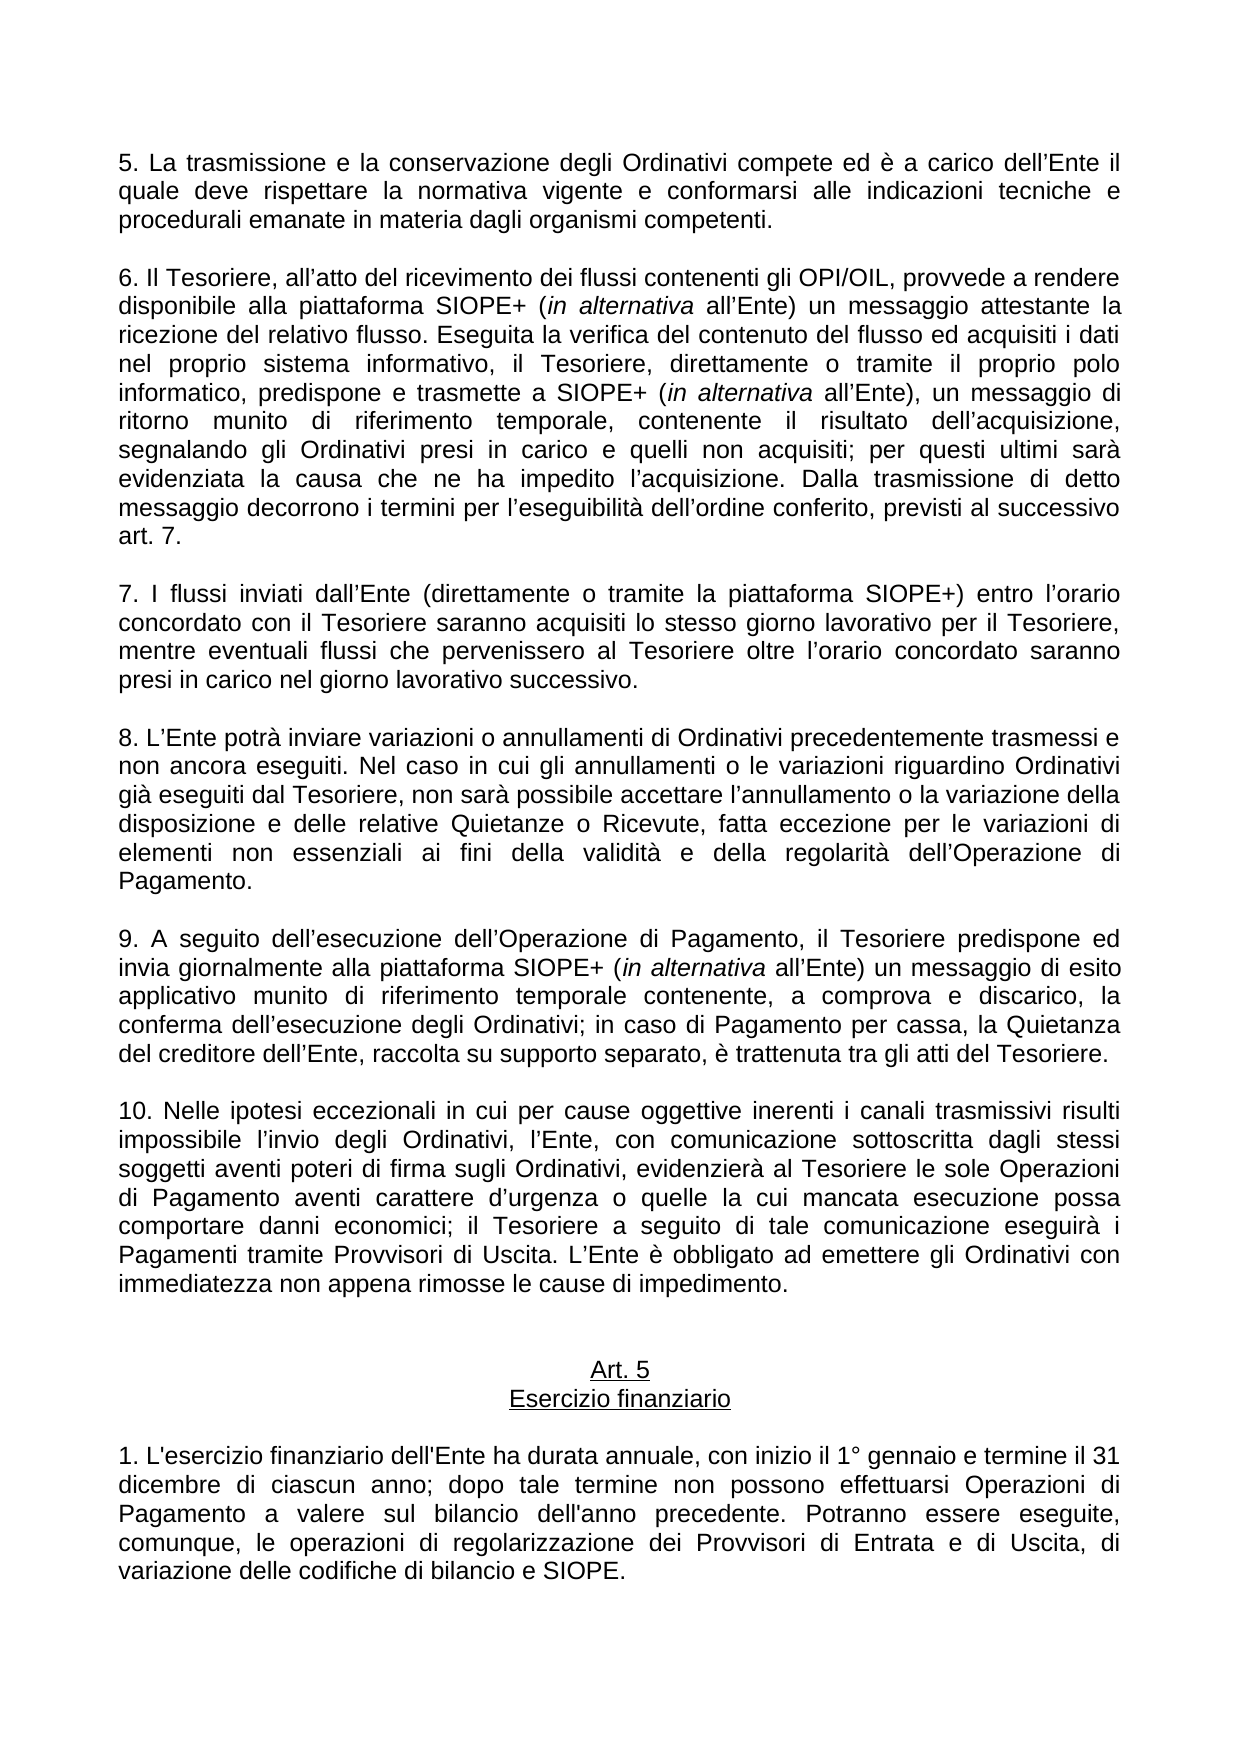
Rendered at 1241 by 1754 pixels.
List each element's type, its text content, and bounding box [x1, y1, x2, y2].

text Art. 5 [118, 1355, 1122, 1384]
text 7. I flussi inviati dall’Ente (direttamente o tramite la piattaforma SIOPE+) entro l’orario concordato con il Tesoriere saranno acquisiti lo stesso giorno lavorativo per il Tesoriere, mentre eventuali flussi che pervenissero al Tesoriere oltre l’orario concordato saranno presi in carico nel giorno lavorativo successivo. [118, 579, 1122, 694]
text Esercizio finanziario [118, 1384, 1122, 1413]
text 10. Nelle ipotesi eccezionali in cui per cause oggettive inerenti i canali trasmissivi risulti impossibile l’invio degli Ordinativi, l’Ente, con comunicazione sottoscritta dagli stessi soggetti aventi poteri di firma sugli Ordinativi, evidenzierà al Tesoriere le sole Operazioni di Pagamento aventi carattere d’urgenza o quelle la cui mancata esecuzione possa comportare danni economici; il Tesoriere a seguito di tale comunicazione eseguirà i Pagamenti tramite Provvisori di Uscita. L’Ente è obbligato ad emettere gli Ordinativi con immediatezza non appena rimosse le cause di impedimento. [118, 1096, 1122, 1298]
text 8. L’Ente potrà inviare variazioni o annullamenti di Ordinativi precedentemente trasmessi e non ancora eseguiti. Nel caso in cui gli annullamenti o le variazioni riguardino Ordinativi già eseguiti dal Tesoriere, non sarà possibile accettare l’annullamento o la variazione della disposizione e delle relative Quietanze o Ricevute, fatta eccezione per le variazioni di elementi non essenziali ai fini della validità e della regolarità dell’Operazione di Pagamento. [118, 723, 1122, 895]
text 6. Il Tesoriere, all’atto del ricevimento dei flussi contenenti gli OPI/OIL, provvede a rendere disponibile alla piattaforma SIOPE+ (in alternativa all’Ente) un messaggio attestante la ricezione del relativo flusso. Eseguita la verifica del contenuto del flusso ed acquisiti i dati nel proprio sistema informativo, il Tesoriere, direttamente o tramite il proprio polo informatico, predispone e trasmette a SIOPE+ (in alternativa all’Ente), un messaggio di ritorno munito di riferimento temporale, contenente il risultato dell’acquisizione, segnalando gli Ordinativi presi in carico e quelli non acquisiti; per questi ultimi sarà evidenziata la causa che ne ha impedito l’acquisizione. Dalla trasmissione di detto messaggio decorrono i termini per l’eseguibilità dell’ordine conferito, previsti al successivo art. 7. [118, 263, 1122, 550]
text 5. La trasmissione e la conservazione degli Ordinativi compete ed è a carico dell’Ente il quale deve rispettare la normativa vigente e conformarsi alle indicazioni tecniche e procedurali emanate in materia dagli organismi competenti. [118, 148, 1122, 234]
text 9. A seguito dell’esecuzione dell’Operazione di Pagamento, il Tesoriere predispone ed invia giornalmente alla piattaforma SIOPE+ (in alternativa all’Ente) un messaggio di esito applicativo munito di riferimento temporale contenente, a comprova e discarico, la conferma dell’esecuzione degli Ordinativi; in caso di Pagamento per cassa, la Quietanza del creditore dell’Ente, raccolta su supporto separato, è trattenuta tra gli atti del Tesoriere. [118, 924, 1122, 1068]
text 1. L'esercizio finanziario dell'Ente ha durata annuale, con inizio il 1° gennaio e termine il 31 dicembre di ciascun anno; dopo tale termine non possono effettuarsi Operazioni di Pagamento a valere sul bilancio dell'anno precedente. Potranno essere eseguite, comunque, le operazioni di regolarizzazione dei Provvisori di Entrata e di Uscita, di variazione delle codifiche di bilancio e SIOPE. [118, 1441, 1122, 1585]
